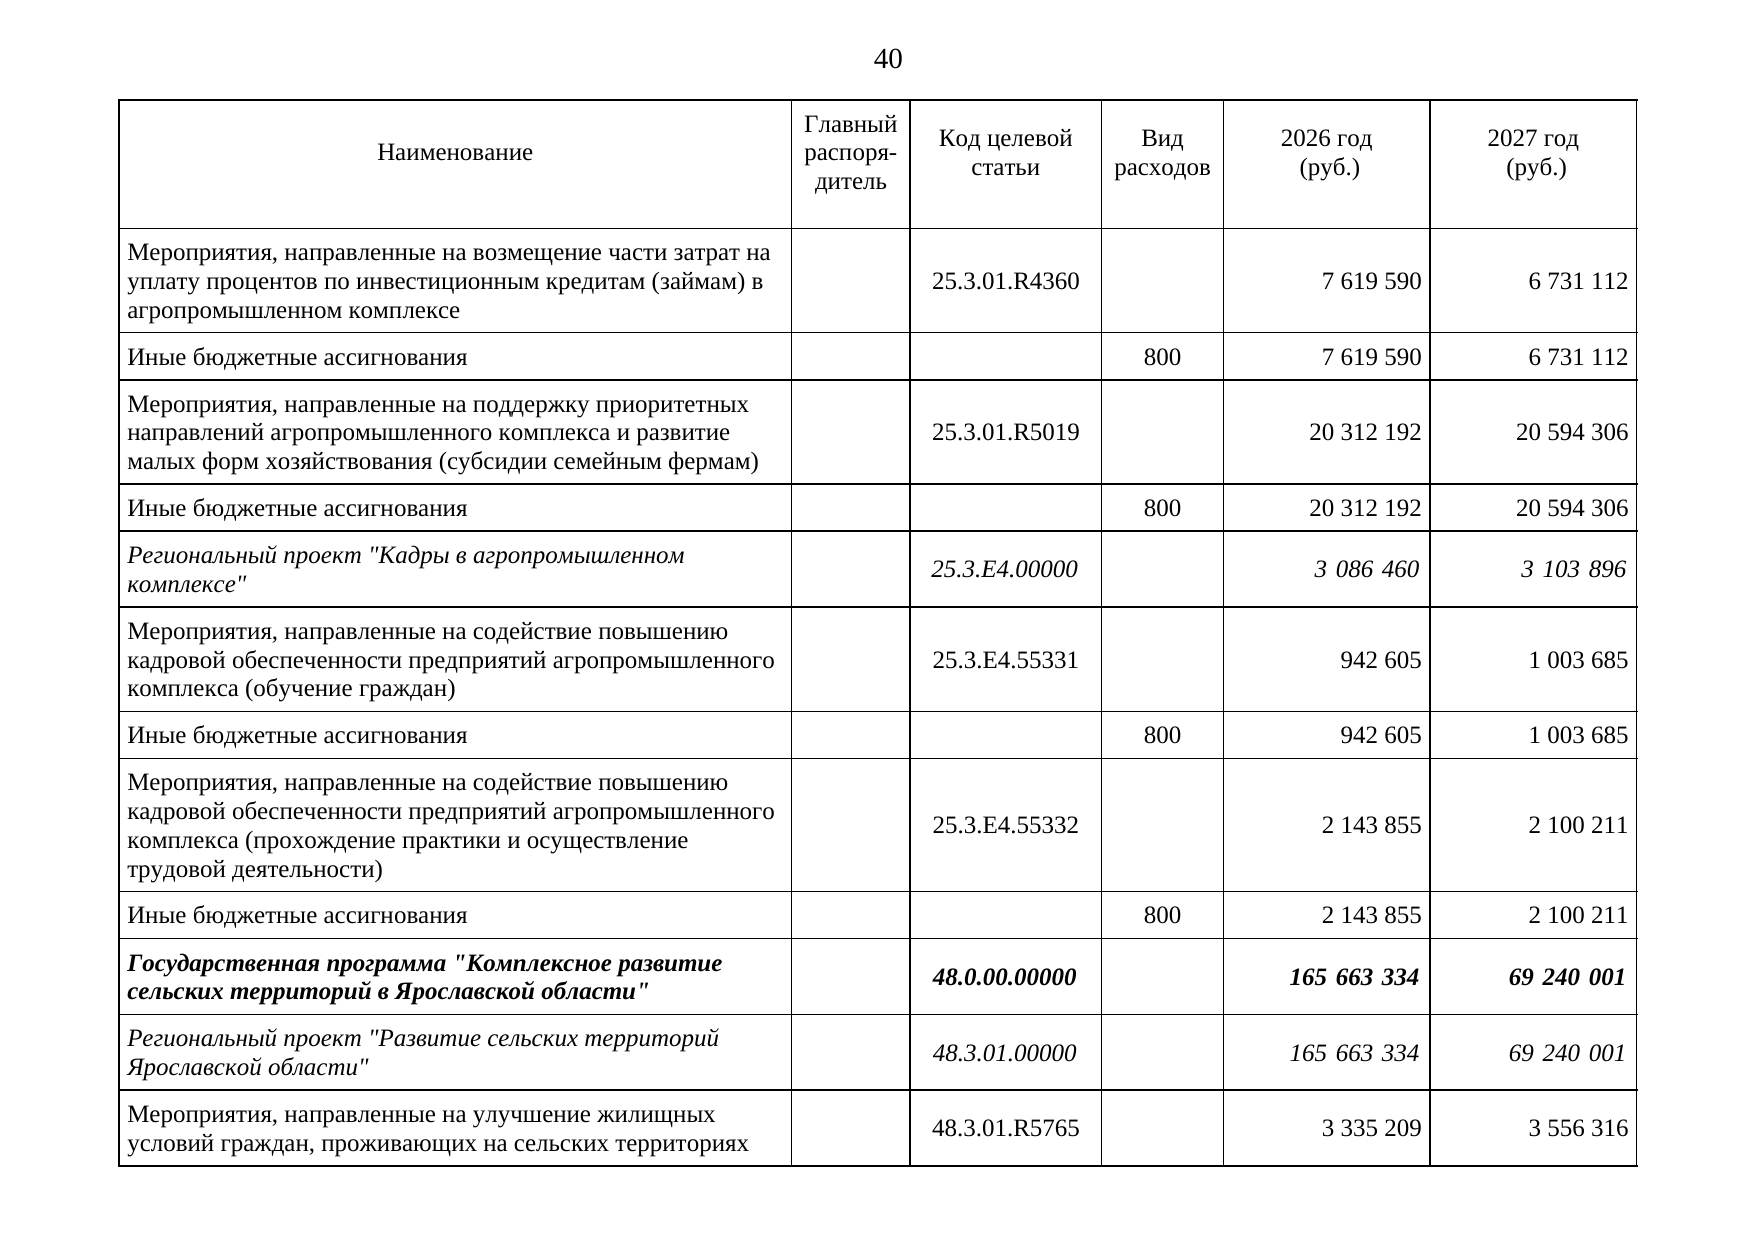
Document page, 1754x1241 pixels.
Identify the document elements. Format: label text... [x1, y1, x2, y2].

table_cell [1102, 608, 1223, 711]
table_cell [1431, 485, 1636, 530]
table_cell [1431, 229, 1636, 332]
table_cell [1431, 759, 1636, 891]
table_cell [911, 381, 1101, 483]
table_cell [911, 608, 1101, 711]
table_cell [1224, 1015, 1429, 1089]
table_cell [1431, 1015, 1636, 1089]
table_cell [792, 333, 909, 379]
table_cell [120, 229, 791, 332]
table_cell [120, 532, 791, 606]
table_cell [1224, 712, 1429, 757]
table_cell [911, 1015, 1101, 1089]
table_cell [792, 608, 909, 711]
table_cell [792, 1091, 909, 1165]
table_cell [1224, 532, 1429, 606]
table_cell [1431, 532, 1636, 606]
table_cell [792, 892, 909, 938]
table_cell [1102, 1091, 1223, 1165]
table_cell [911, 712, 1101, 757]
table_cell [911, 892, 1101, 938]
table_header Наименование [120, 101, 791, 227]
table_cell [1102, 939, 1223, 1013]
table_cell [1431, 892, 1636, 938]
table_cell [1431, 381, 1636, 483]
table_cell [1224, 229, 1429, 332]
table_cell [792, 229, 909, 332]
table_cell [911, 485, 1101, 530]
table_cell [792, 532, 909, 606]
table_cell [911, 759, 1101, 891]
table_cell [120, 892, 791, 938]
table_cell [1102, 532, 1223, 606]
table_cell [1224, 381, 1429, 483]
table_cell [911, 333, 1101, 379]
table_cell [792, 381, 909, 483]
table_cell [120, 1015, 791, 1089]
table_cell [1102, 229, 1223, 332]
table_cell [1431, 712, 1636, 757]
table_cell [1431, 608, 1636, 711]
table_header Главный распоря-дитель [792, 101, 909, 227]
table_header 2027 год (руб.) [1431, 101, 1636, 227]
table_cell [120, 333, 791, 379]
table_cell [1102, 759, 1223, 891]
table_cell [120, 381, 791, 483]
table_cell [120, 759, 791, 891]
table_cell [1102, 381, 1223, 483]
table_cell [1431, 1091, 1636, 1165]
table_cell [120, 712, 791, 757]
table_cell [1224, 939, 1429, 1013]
table_header Код целевой статьи [911, 101, 1101, 227]
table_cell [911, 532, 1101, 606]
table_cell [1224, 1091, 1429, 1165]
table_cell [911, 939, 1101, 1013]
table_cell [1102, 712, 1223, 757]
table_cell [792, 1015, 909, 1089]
table_header Вид расходов [1102, 101, 1223, 227]
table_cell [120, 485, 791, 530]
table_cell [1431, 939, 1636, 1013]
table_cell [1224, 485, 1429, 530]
table_header 2026 год (руб.) [1224, 101, 1429, 227]
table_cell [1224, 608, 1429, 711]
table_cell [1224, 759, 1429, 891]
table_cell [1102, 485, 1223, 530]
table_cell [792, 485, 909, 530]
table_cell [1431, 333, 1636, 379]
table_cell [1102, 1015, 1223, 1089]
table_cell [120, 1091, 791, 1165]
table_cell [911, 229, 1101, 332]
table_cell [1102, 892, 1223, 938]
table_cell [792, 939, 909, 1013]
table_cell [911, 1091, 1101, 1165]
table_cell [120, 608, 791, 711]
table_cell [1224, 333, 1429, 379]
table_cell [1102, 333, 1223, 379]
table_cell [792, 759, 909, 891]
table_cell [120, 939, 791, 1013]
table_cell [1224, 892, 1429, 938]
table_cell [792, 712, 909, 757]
